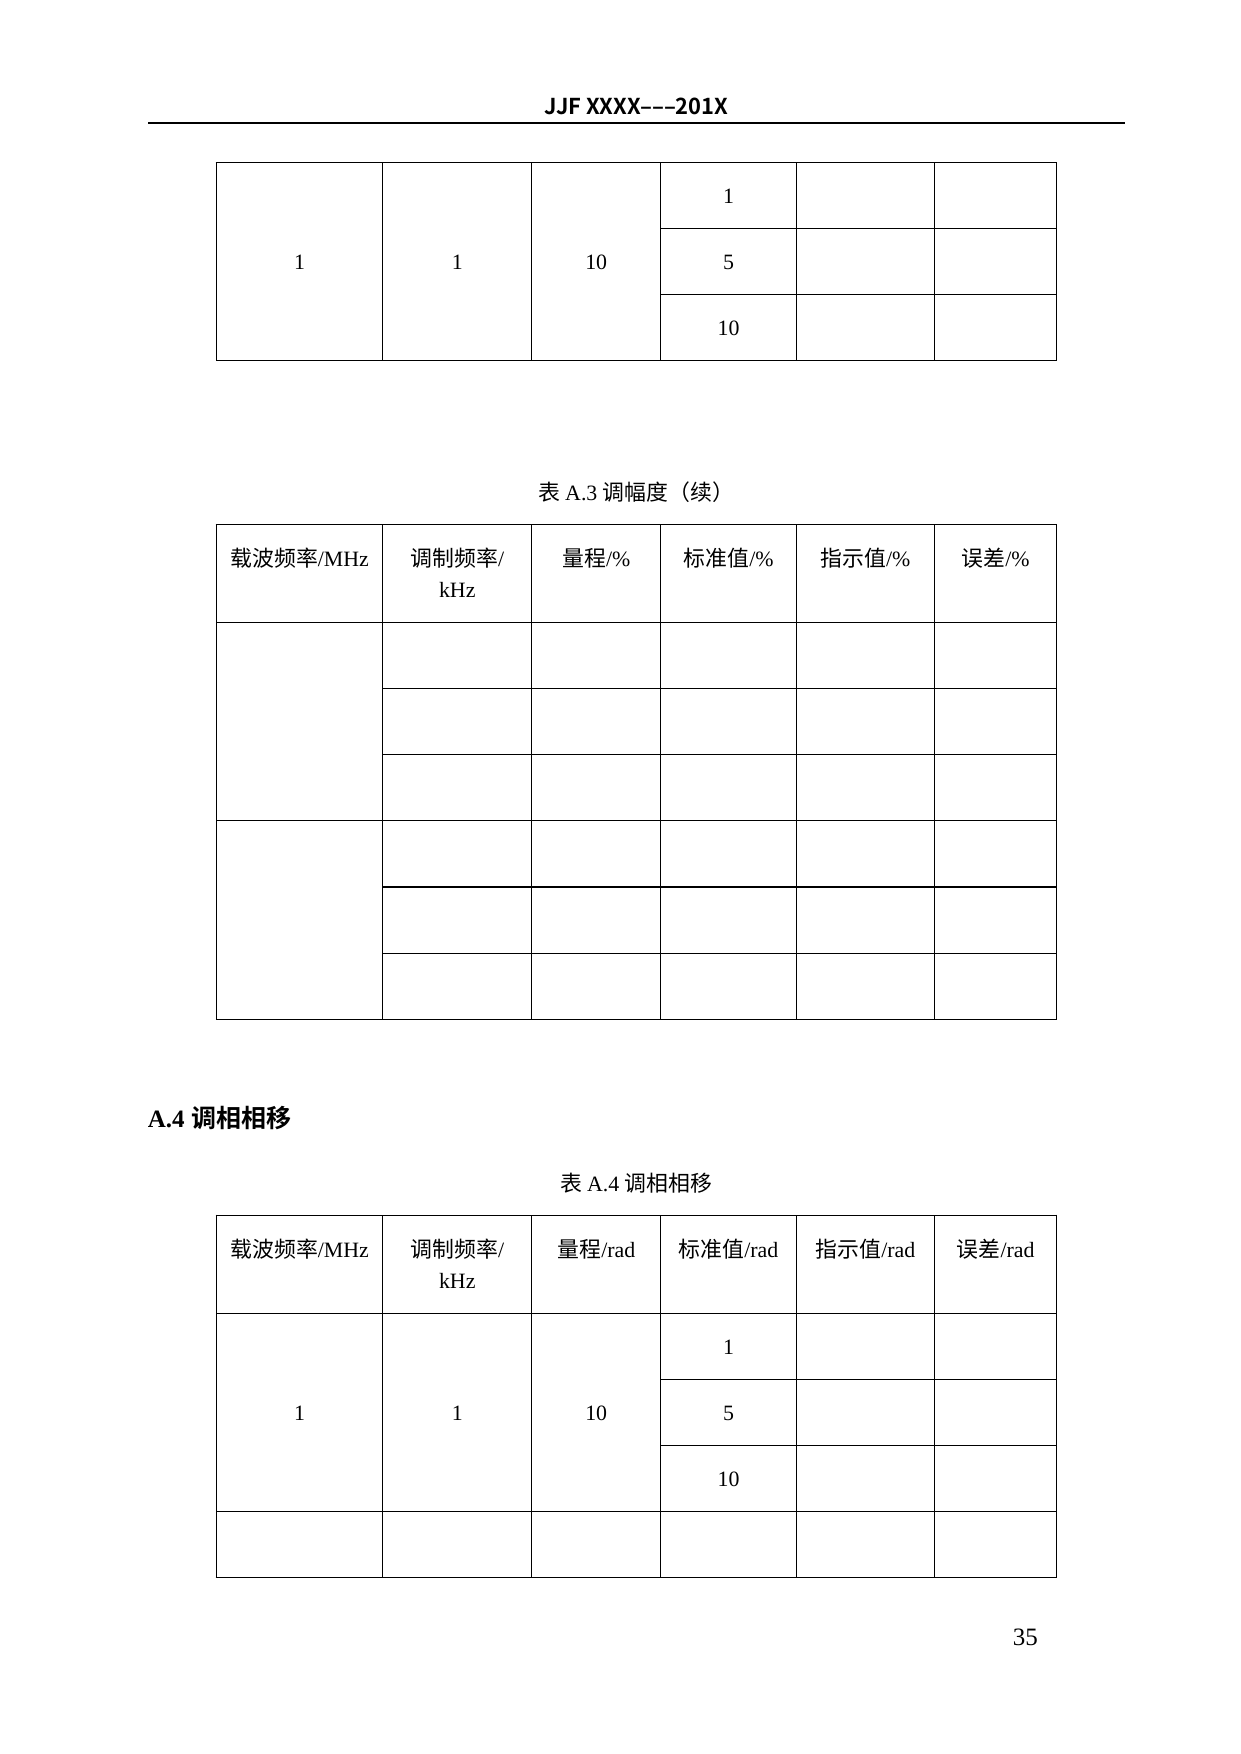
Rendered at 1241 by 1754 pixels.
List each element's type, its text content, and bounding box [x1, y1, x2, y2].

table_cell [797, 888, 934, 952]
table_cell [935, 1380, 1056, 1445]
table_header 误差/% [935, 525, 1056, 622]
table_header 误差/rad [935, 1216, 1056, 1313]
table_cell [935, 1446, 1056, 1511]
table_cell [217, 821, 382, 1018]
table_cell 10 [661, 295, 796, 360]
table_cell [797, 163, 934, 228]
table_cell [383, 821, 531, 886]
table_cell [217, 1512, 382, 1577]
table_cell [935, 888, 1056, 952]
table_header 载波频率/MHz [217, 525, 382, 622]
table_header 调制频率/kHz [383, 525, 531, 622]
table_header 调制频率/kHz [383, 1216, 531, 1313]
table_header 指示值/rad [797, 1216, 934, 1313]
table_cell [935, 755, 1056, 820]
table_cell 1 [661, 1314, 796, 1379]
table_cell 10 [661, 1446, 796, 1511]
table_cell [383, 954, 531, 1018]
table_cell [935, 821, 1056, 886]
table_cell [935, 229, 1056, 294]
table_cell [532, 888, 660, 952]
table_cell 1 [217, 163, 382, 360]
table_header 载波频率/MHz [217, 1216, 382, 1313]
table_cell [797, 689, 934, 754]
table_cell [797, 1512, 934, 1577]
table_cell [532, 623, 660, 688]
table_cell [383, 888, 531, 952]
table_cell [797, 229, 934, 294]
table_cell [935, 954, 1056, 1018]
table_cell [532, 1512, 660, 1577]
text A.4 调相相移 [148, 1084, 1125, 1149]
table_cell [935, 689, 1056, 754]
table_cell [797, 295, 934, 360]
table_cell [532, 821, 660, 886]
table_cell 5 [661, 1380, 796, 1445]
table_cell 1 [383, 163, 531, 360]
table_cell [935, 163, 1056, 228]
table_cell 1 [661, 163, 796, 228]
table_cell [797, 1314, 934, 1379]
table_cell 10 [532, 1314, 660, 1511]
table_header 标准值/% [661, 525, 796, 622]
text 表A.3 调幅度（续） [148, 475, 1125, 507]
table_cell [383, 623, 531, 688]
table_cell [383, 1512, 531, 1577]
table_cell 5 [661, 229, 796, 294]
table_cell [383, 689, 531, 754]
table_cell [797, 623, 934, 688]
table_cell [661, 821, 796, 886]
table_header 量程/rad [532, 1216, 660, 1313]
table_cell [661, 888, 796, 952]
table_cell [935, 623, 1056, 688]
table_cell [797, 1380, 934, 1445]
table_cell [661, 1512, 796, 1577]
table_cell [532, 689, 660, 754]
table_cell [797, 1446, 934, 1511]
table_cell [217, 623, 382, 820]
table_cell [935, 295, 1056, 360]
table_cell 1 [383, 1314, 531, 1511]
table_cell [797, 755, 934, 820]
table_cell 1 [217, 1314, 382, 1511]
table_cell [532, 954, 660, 1018]
text 表A.4 调相相移 [148, 1166, 1125, 1198]
table_header 指示值/% [797, 525, 934, 622]
table_cell [935, 1314, 1056, 1379]
table_cell [797, 954, 934, 1018]
table_cell 10 [532, 163, 660, 360]
table_cell [383, 755, 531, 820]
table_cell [661, 689, 796, 754]
table_cell [661, 954, 796, 1018]
table_header 量程/% [532, 525, 660, 622]
table_cell [661, 755, 796, 820]
table_cell [661, 623, 796, 688]
table_cell [532, 755, 660, 820]
table_cell [935, 1512, 1056, 1577]
table_header 标准值/rad [661, 1216, 796, 1313]
table_cell [797, 821, 934, 886]
